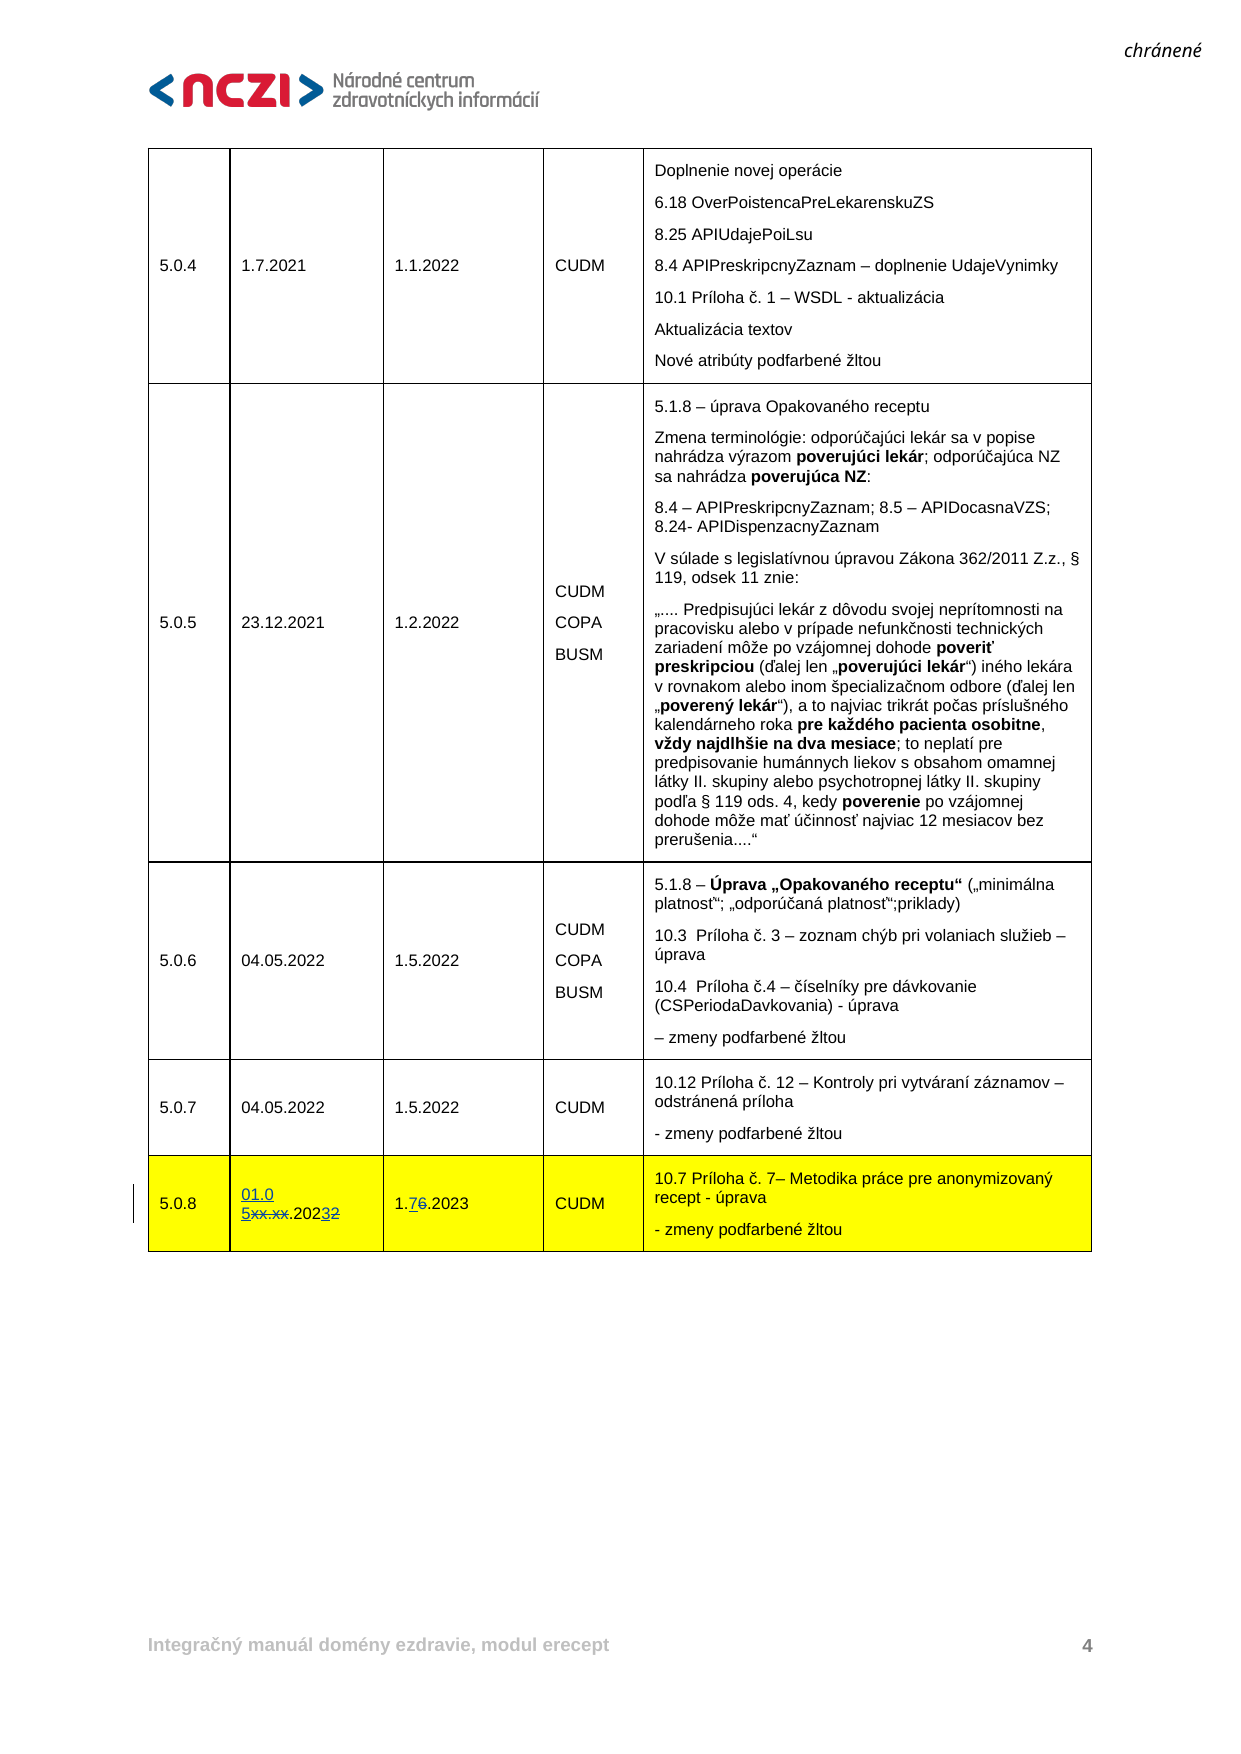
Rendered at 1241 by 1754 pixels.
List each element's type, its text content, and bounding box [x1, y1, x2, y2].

table_cell 1.5.2022 [384, 1060, 543, 1155]
table_cell 1.7.2021 [231, 149, 383, 383]
table_cell 1.5.2022 [384, 863, 543, 1059]
table_cell 5.1.8 – úprava Opakovaného receptu Zmena terminológie: odporúčajúci lekár sa v popise nahrádza výrazom poverujúci lekár; odporúčajúca NZ sa nahrádza poverujúca NZ: 8.4 – APIPreskripcnyZaznam; 8.5 – APIDocasnaVZS; 8.24- APIDispenzacnyZaznam V súlade s legislatívnou úpravou Zákona 362/2011 Z.z., § 119, odsek 11 znie: „.... Predpisujúci lekár z dôvodu svojej neprítomnosti na pracovisku alebo v prípade nefunkčnosti technických zariadení môže po vzájomnej dohode poveriť preskripciou (ďalej len „poverujúci lekár“) iného lekára v rovnakom alebo inom špecializačnom odbore (ďalej len „poverený lekár“), a to najviac trikrát počas príslušného kalendárneho roka pre každého pacienta osobitne, vždy najdlhšie na dva mesiace; to neplatí pre predpisovanie humánnych liekov s obsahom omamnej látky II. skupiny alebo psychotropnej látky II. skupiny podľa § 119 ods. 4, kedy poverenie po vzájomnej dohode môže mať účinnosť najviac 12 mesiacov bez prerušenia....“ [644, 384, 1091, 861]
picture [137, 58, 552, 124]
table_cell 1.2.2022 [384, 384, 543, 861]
table_cell 5.0.7 [149, 1060, 229, 1155]
table_cell 1.1.2022 [384, 149, 543, 383]
table_cell .202 [231, 1156, 383, 1251]
table_cell 5.0.6 [149, 863, 229, 1059]
table_cell CUDM [544, 1060, 643, 1155]
table_cell 10.12 Príloha č. 12 – Kontroly pri vytváraní záznamov – odstránená príloha - zmeny podfarbené žltou [644, 1060, 1091, 1155]
table_cell 04.05.2022 [231, 1060, 383, 1155]
table_cell CUDM [544, 149, 643, 383]
table_cell 23.12.2021 [231, 384, 383, 861]
table_cell 04.05.2022 [231, 863, 383, 1059]
table_cell 5.1.8 – Úprava „Opakovaného receptu“ („minimálna platnosť“; „odporúčaná platnosť“;priklady) 10.3 Príloha č. 3 – zoznam chýb pri volaniach služieb – úprava 10.4 Príloha č.4 – číselníky pre dávkovanie (CSPeriodaDavkovania) - úprava – zmeny podfarbené žltou [644, 863, 1091, 1059]
table_cell CUDM COPA BUSM [544, 384, 643, 861]
table_cell 1..2023 [384, 1156, 543, 1251]
table_cell 5.0.8 [149, 1156, 229, 1251]
table_cell 10.7 Príloha č. 7– Metodika práce pre anonymizovaný recept - úprava - zmeny podfarbené žltou [644, 1156, 1091, 1251]
table_cell CUDM [544, 1156, 643, 1251]
table_cell 5.0.4 [149, 149, 229, 383]
table_cell CUDM COPA BUSM [544, 863, 643, 1059]
table_cell Doplnenie novej operácie 6.18 OverPoistencaPreLekarenskuZS 8.25 APIUdajePoiLsu 8.4 APIPreskripcnyZaznam – doplnenie UdajeVynimky 10.1 Príloha č. 1 – WSDL - aktualizácia Aktualizácia textov Nové atribúty podfarbené žltou [644, 149, 1091, 383]
table_cell 5.0.5 [149, 384, 229, 861]
